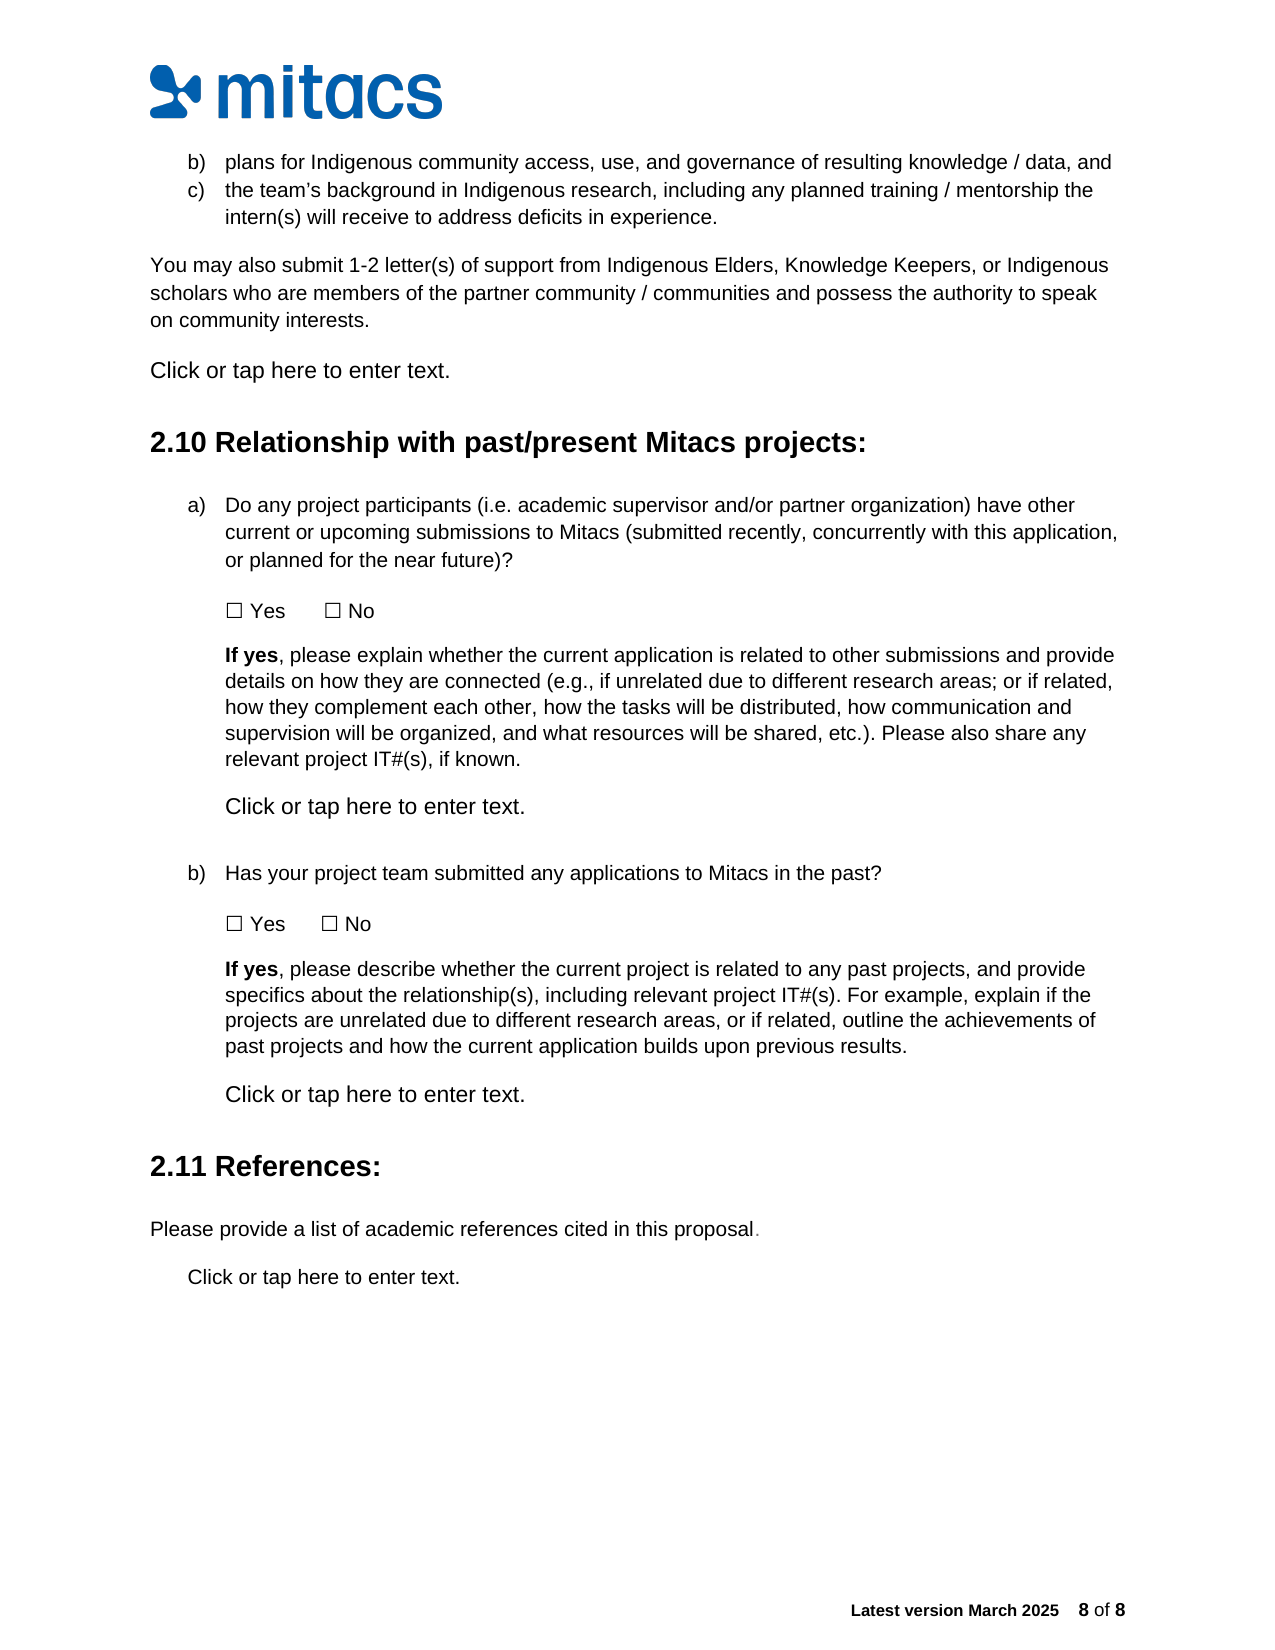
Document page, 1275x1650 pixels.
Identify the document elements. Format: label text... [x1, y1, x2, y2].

text If yes, please describe whether the current project is related to any past projects, and provide specifics about the relationship(s), including relevant project IT#(s). For example, explain if the projects are unrelated due to different research areas, or if related, outline the achievements of past projects and how the current application builds upon previous results. [225, 957, 1125, 1058]
subtitle 2.11 References: [150, 1149, 1125, 1182]
list plans for Indigenous community access, use, and governance of resulting knowledge / data, and [187, 150, 1125, 174]
text Please provide a list of academic references cited in this proposal. [150, 1217, 1125, 1241]
text Yes No [225, 909, 1125, 938]
picture [150, 65, 442, 119]
list Has your project team submitted any applications to Mitacs in the past? [187, 861, 1125, 885]
list the team’s background in Indigenous research, including any planned training / mentorship the intern(s) will receive to address deficits in experience. [187, 177, 1125, 229]
text You may also submit 1-2 letter(s) of support from Indigenous Elders, Knowledge Keepers, or Indigenous scholars who are members of the partner community / communities and possess the authority to speak on community interests. [150, 253, 1125, 332]
subtitle 2.10 Relationship with past/present Mitacs projects: [150, 425, 1125, 458]
list Do any project participants (i.e. academic supervisor and/or partner organization) have other current or upcoming submissions to Mitacs (submitted recently, concurrently with this application, or planned for the near future)? [187, 492, 1125, 571]
text If yes, please explain whether the current application is related to other submissions and provide details on how they are connected (e.g., if unrelated due to different research areas; or if related, how they complement each other, how the tasks will be distributed, how communication and supervision will be organized, and what resources will be shared, etc.). Please also share any relevant project IT#(s), if known. [225, 643, 1125, 770]
text Yes No [225, 596, 1125, 624]
